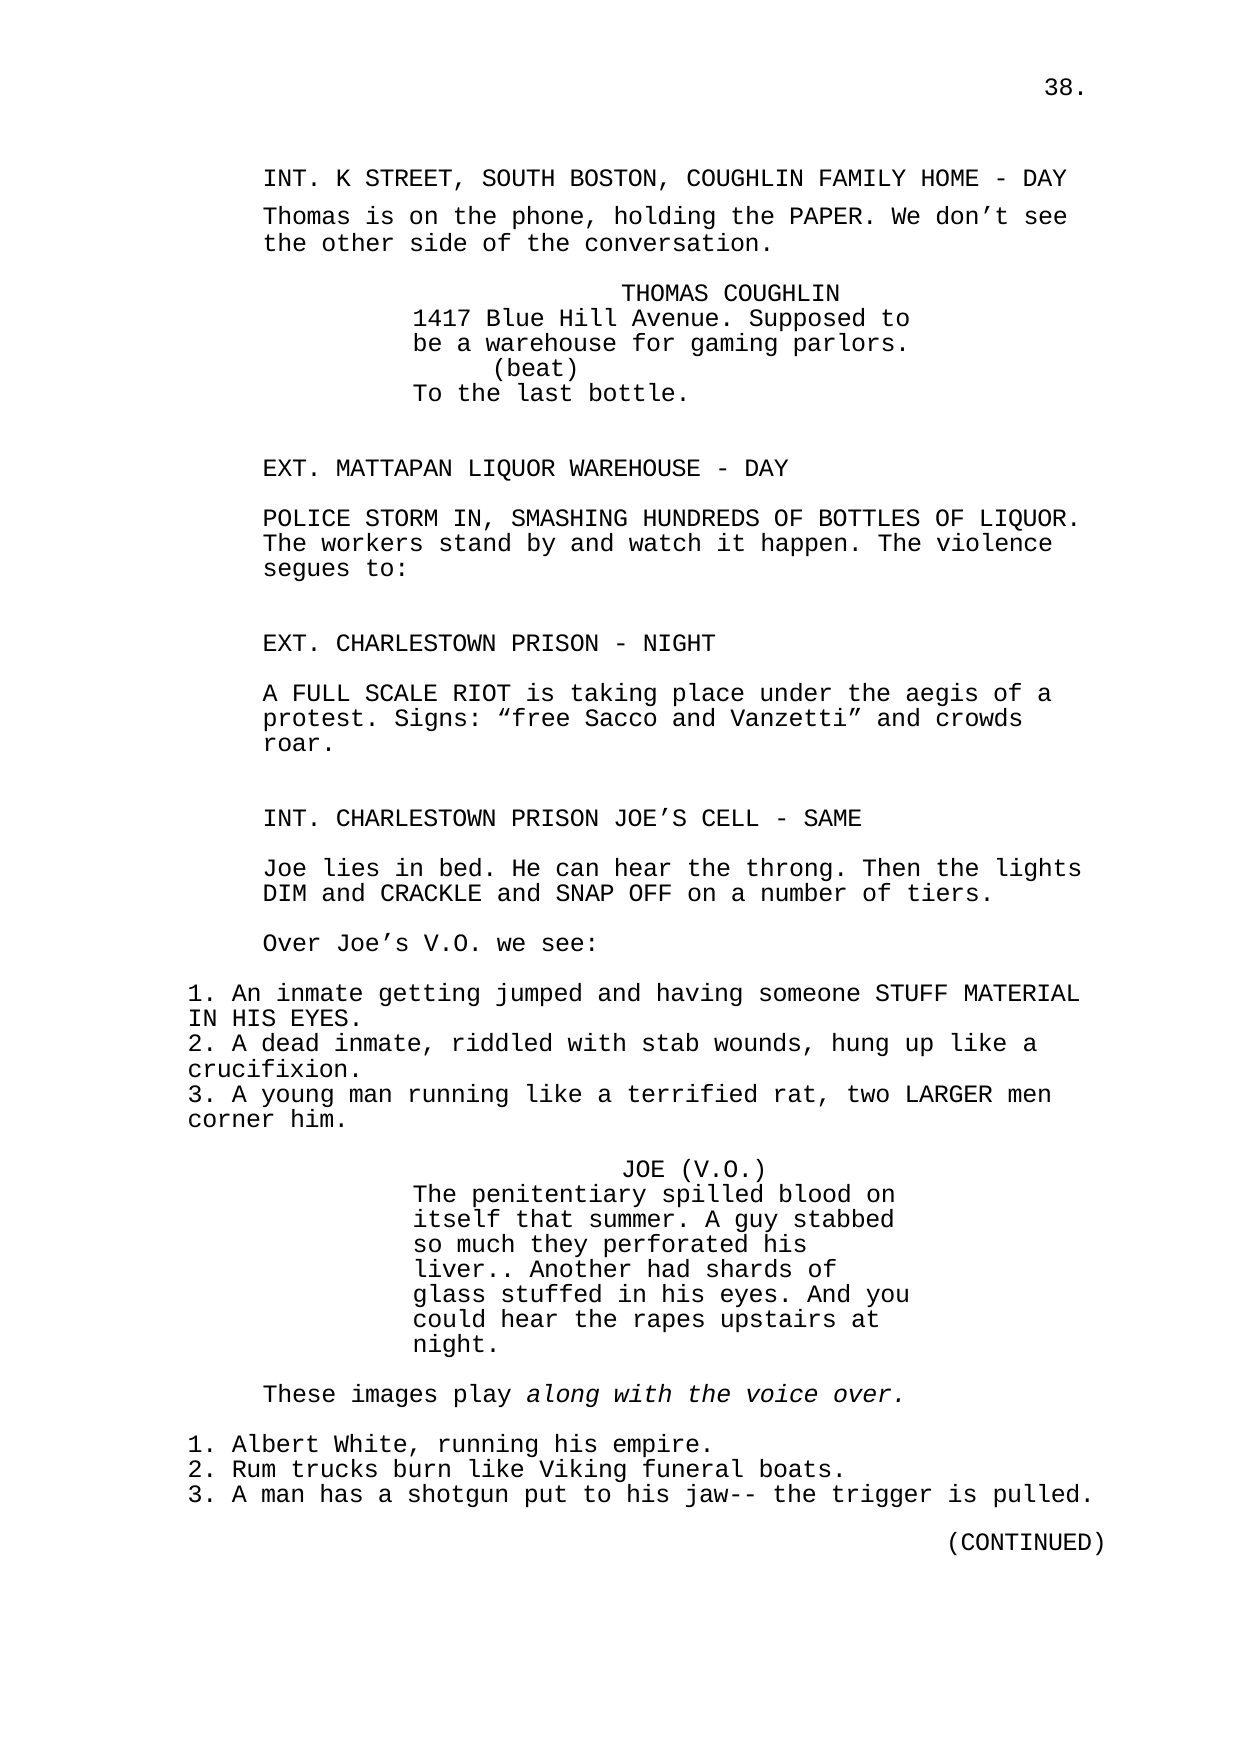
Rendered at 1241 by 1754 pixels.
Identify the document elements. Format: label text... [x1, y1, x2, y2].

text JOE (V.O.) [621, 1157, 1117, 1182]
text glass stuffed in his eyes. And you [412, 1282, 1117, 1307]
list Rum trucks burn like Viking funeral boats. [187, 1457, 1117, 1483]
text These images play along with the voice over. [262, 1382, 1117, 1407]
text The penitentiary spilled blood on [412, 1182, 1117, 1207]
list A young man running like a terrified rat, two LARGER men corner him. [187, 1082, 1117, 1132]
list Albert White, running his empire. [187, 1432, 1117, 1457]
list An inmate getting jumped and having someone STUFF MATERIAL IN HIS EYES. [187, 981, 1117, 1032]
text 1417 Blue Hill Avenue. Supposed to [412, 307, 1117, 332]
text POLICE STORM IN, SMASHING HUNDREDS OF BOTTLES OF LIQUOR. The workers stand by and watch it happen. The violence segues to: [262, 506, 1095, 582]
text itself that summer. A guy stabbed [412, 1207, 1117, 1232]
text night. [412, 1332, 1117, 1357]
text INT. CHARLESTOWN PRISON JOE’S CELL - SAME [262, 806, 1117, 832]
text be a warehouse for gaming parlors. [412, 332, 1117, 357]
text the other side of the conversation. [262, 232, 1117, 257]
text INT. K STREET, SOUTH BOSTON, COUGHLIN FAMILY HOME - DAY Thomas is on the phone, holding the PAPER. We don’t see [262, 157, 1080, 232]
text EXT. CHARLESTOWN PRISON - NIGHT [262, 632, 1117, 657]
text EXT. MATTAPAN LIQUOR WAREHOUSE - DAY [262, 457, 1117, 482]
list A man has a shotgun put to his jaw-- the trigger is pulled. [187, 1483, 1117, 1508]
text To the last bottle. [412, 382, 1117, 407]
list A dead inmate, riddled with stab wounds, hung up like a crucifixion. [187, 1032, 1117, 1082]
text THOMAS COUGHLIN [621, 282, 1117, 307]
text A FULL SCALE RIOT is taking place under the aegis of a protest. Signs: “free Sacco and Vanzetti” and crowds roar. [262, 681, 1066, 757]
text could hear the rapes upstairs at [412, 1307, 1117, 1332]
text liver.. Another had shards of [412, 1257, 1117, 1282]
text Over Joe’s V.O. we see: [262, 931, 1117, 957]
text (beat) [492, 357, 1117, 382]
text Joe lies in bed. He can hear the throng. Then the lights DIM and CRACKLE and SNAP OFF on a number of tiers. [262, 856, 1095, 907]
text 38. [1044, 75, 1117, 101]
text so much they perforated his [412, 1232, 1117, 1257]
text (CONTINUED) [946, 1531, 1117, 1556]
